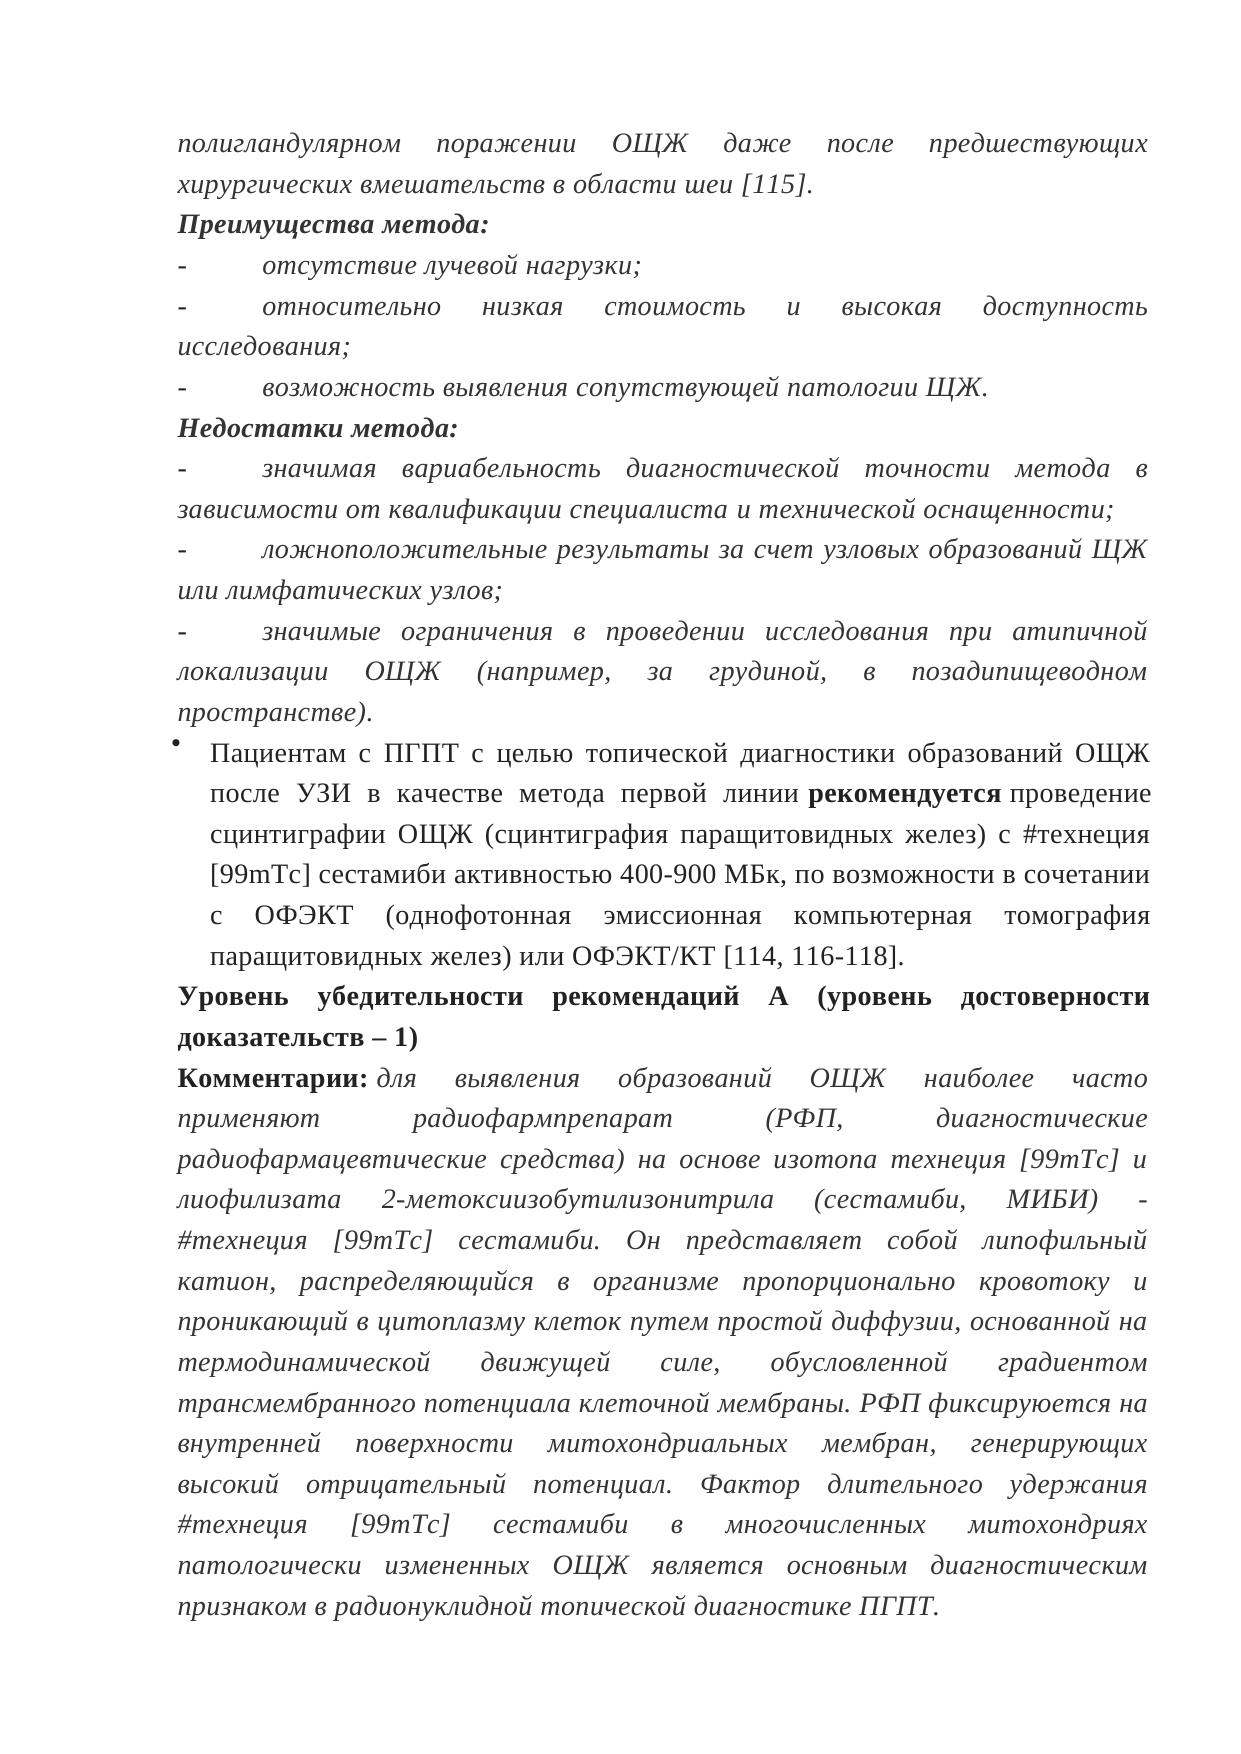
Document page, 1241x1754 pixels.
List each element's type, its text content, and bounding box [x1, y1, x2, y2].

text - возможность выявления сопутствующей патологии ЩЖ. [177, 362, 1152, 402]
text Уровень убедительности рекомендаций А (уровень достоверности доказательств – 1) [177, 971, 1152, 1052]
text - отсутствие лучевой нагрузки; [177, 240, 1152, 281]
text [177, 118, 1152, 199]
text Преимущества метода: [177, 199, 1152, 240]
text - относительно низкая стоимость и высокая доступность исследования; [177, 281, 1152, 362]
text - ложноположительные результаты за счет узловых образований ЩЖ или лимфатических узлов; [177, 524, 1152, 606]
text - значимая вариабельность диагностической точности метода в зависимости от квалификации специалиста и технической оснащенности; [177, 443, 1152, 524]
text Комментарии: для выявления образований ОЩЖ наиболее часто применяют радиофармпрепарат (РФП, диагностические радиофармацевтические средства) на основе изотопа технеция [99mTс] и лиофилизата 2-метоксиизобутилизонитрила (сестамиби, МИБИ) - #технеция [99mTс] сестамиби. Он представляет собой липофильный катион, распределяющийся в организме пропорционально кровотоку и проникающий в цитоплазму клеток путем простой диффузии, основанной на термодинамической движущей силе, обусловленной градиентом трансмембранного потенциала клеточной мембраны. РФП фиксируюется на внутренней поверхности митохондриальных мембран, генерирующих высокий отрицательный потенциал. Фактор длительного удержания #технеция [99mTс] сестамиби в многочисленных митохондриях патологически измененных ОЩЖ является основным диагностическим признаком в радионуклидной топической диагностике ПГПТ. [177, 1052, 1152, 1621]
text - значимые ограничения в проведении исследования при атипичной локализации ОЩЖ (например, за грудиной, в позадипищеводном пространстве). [177, 606, 1152, 727]
text Недостатки метода: [177, 402, 1152, 443]
list Пациентам с ПГПТ с целью топической диагностики образований ОЩЖ после УЗИ в качестве метода первой линии рекомендуется проведение сцинтиграфии ОЩЖ (сцинтиграфия паращитовидных желез) с #технеция [99mTс] сестамиби активностью 400-900 МБк, по возможности в сочетании с ОФЭКТ (однофотонная эмиссионная компьютерная томография паращитовидных желез) или ОФЭКТ/КТ [114, 116-118]. [172, 727, 1152, 971]
